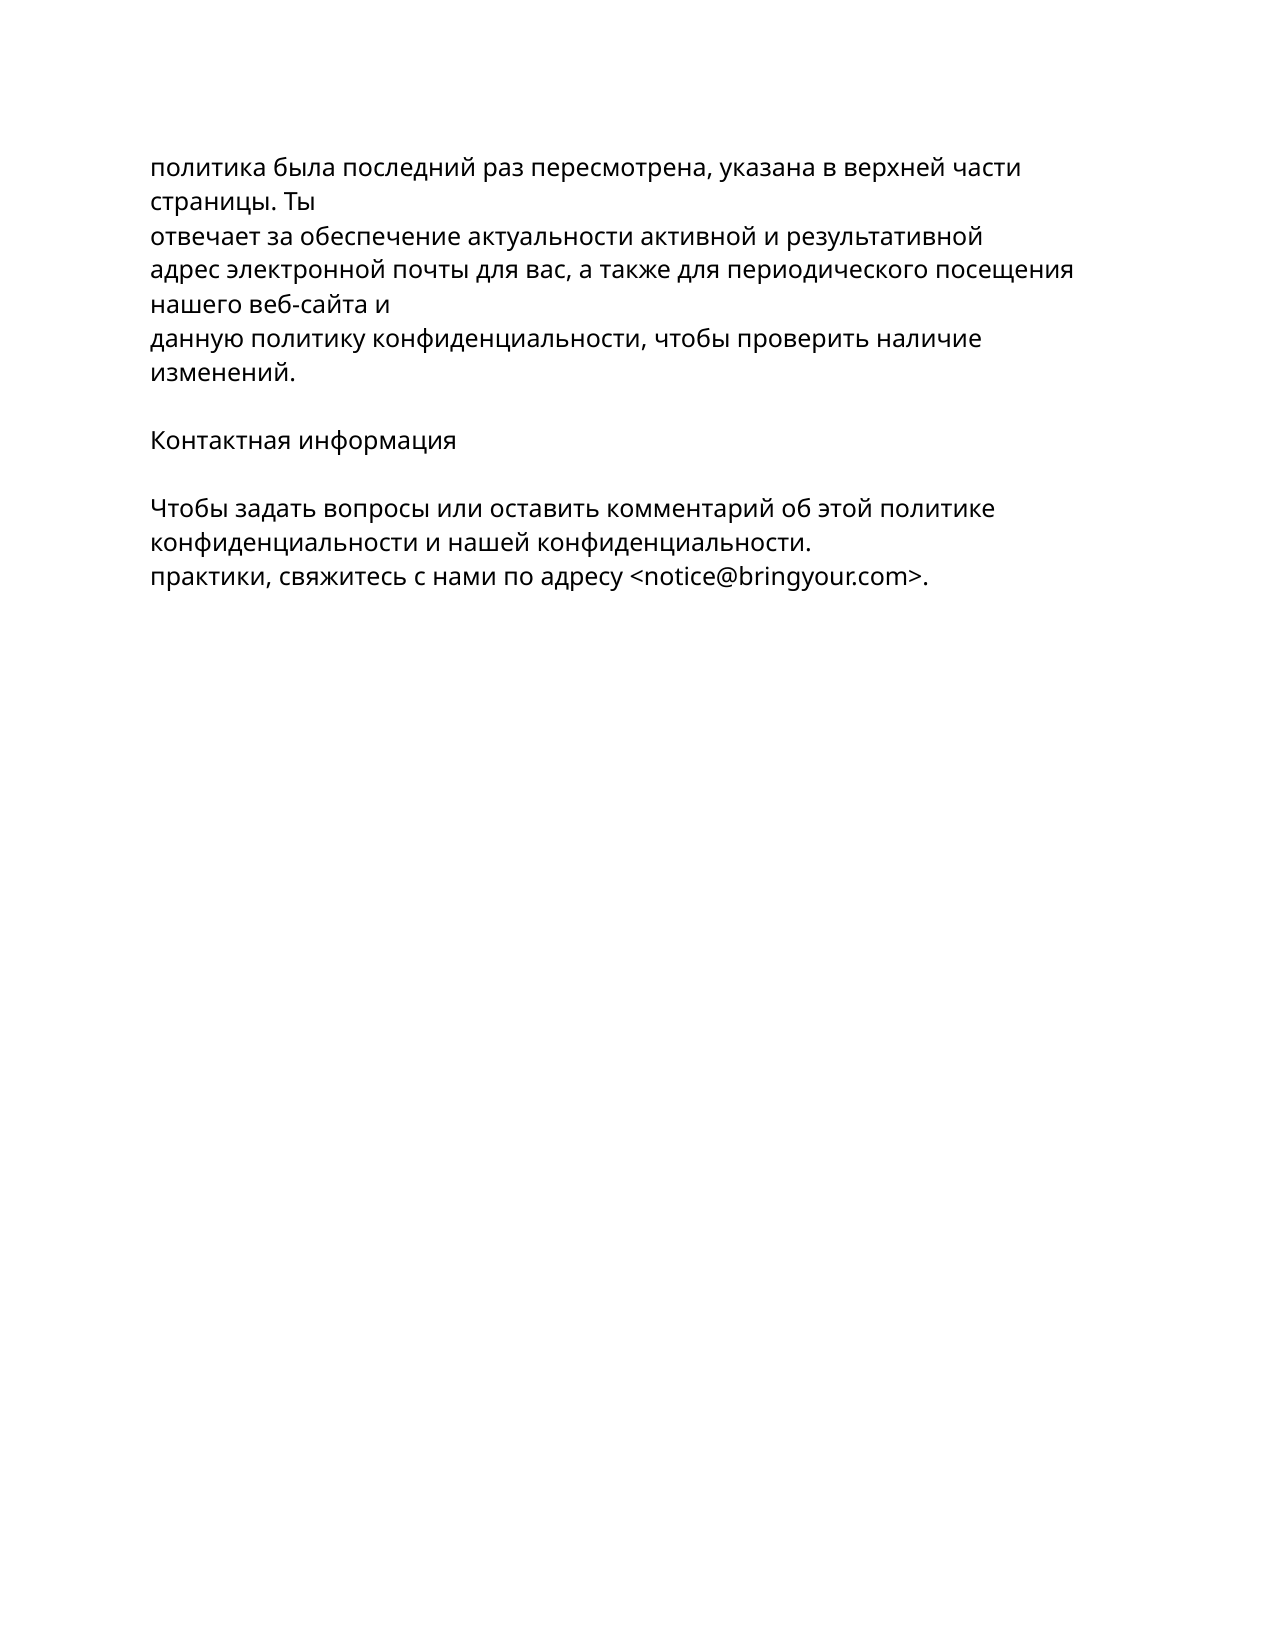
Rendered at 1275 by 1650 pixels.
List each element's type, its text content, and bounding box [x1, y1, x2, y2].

text адрес электронной почты для вас, а также для периодического посещения нашего веб-сайта и [150, 252, 1125, 320]
text Чтобы задать вопросы или оставить комментарий об этой политике конфиденциальности и нашей конфиденциальности. [150, 491, 1125, 559]
text политика была последний раз пересмотрена, указана в верхней части страницы. Ты [150, 150, 1125, 218]
text отвечает за обеспечение актуальности активной и результативной [150, 218, 1125, 252]
text практики, свяжитесь с нами по адресу <notice@bringyour.com>. [150, 559, 1125, 593]
text Контактная информация [150, 422, 1125, 457]
text данную политику конфиденциальности, чтобы проверить наличие изменений. [150, 320, 1125, 388]
